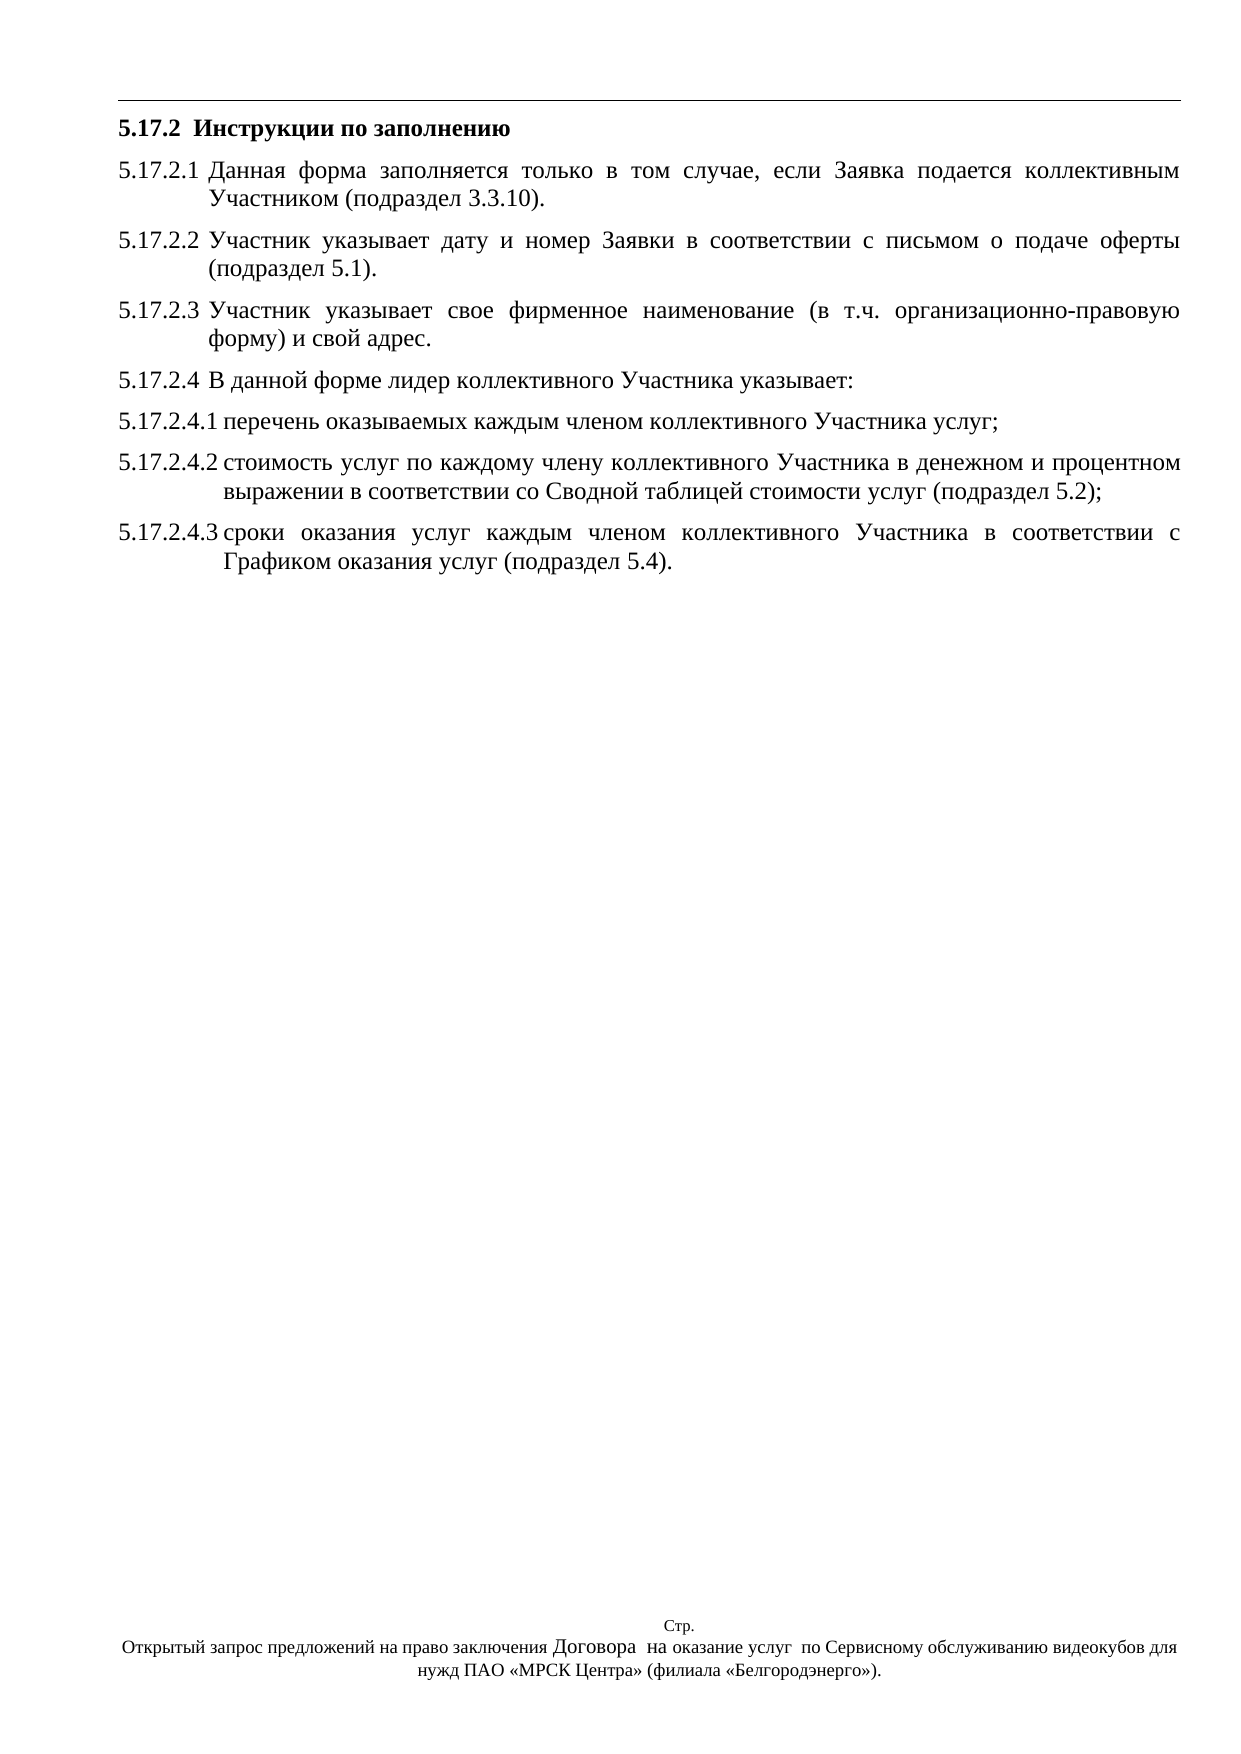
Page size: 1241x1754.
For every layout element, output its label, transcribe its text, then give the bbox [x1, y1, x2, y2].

list Данная форма заполняется только в том случае, если Заявка подается коллективным Участником (подраздел 3.3.10). [118, 155, 1181, 212]
list сроки оказания услуг каждым членом коллективного Участника в соответствии с Графиком оказания услуг (подраздел 5.4). [118, 517, 1181, 575]
subtitle Инструкции по заполнению [118, 113, 1181, 142]
list стоимость услуг по каждому члену коллективного Участника в денежном и процентном выражении в соответствии со Сводной таблицей стоимости услуг (подраздел 5.2); [118, 447, 1181, 505]
list В данной форме лидер коллективного Участника указывает: [118, 365, 1181, 393]
list перечень оказываемых каждым членом коллективного Участника услуг; [118, 406, 1181, 435]
list Участник указывает дату и номер Заявки в соответствии с письмом о подаче оферты (подраздел 5.1). [118, 225, 1181, 282]
list Участник указывает свое фирменное наименование (в т.ч. организационно-правовую форму) и свой адрес. [118, 295, 1181, 352]
